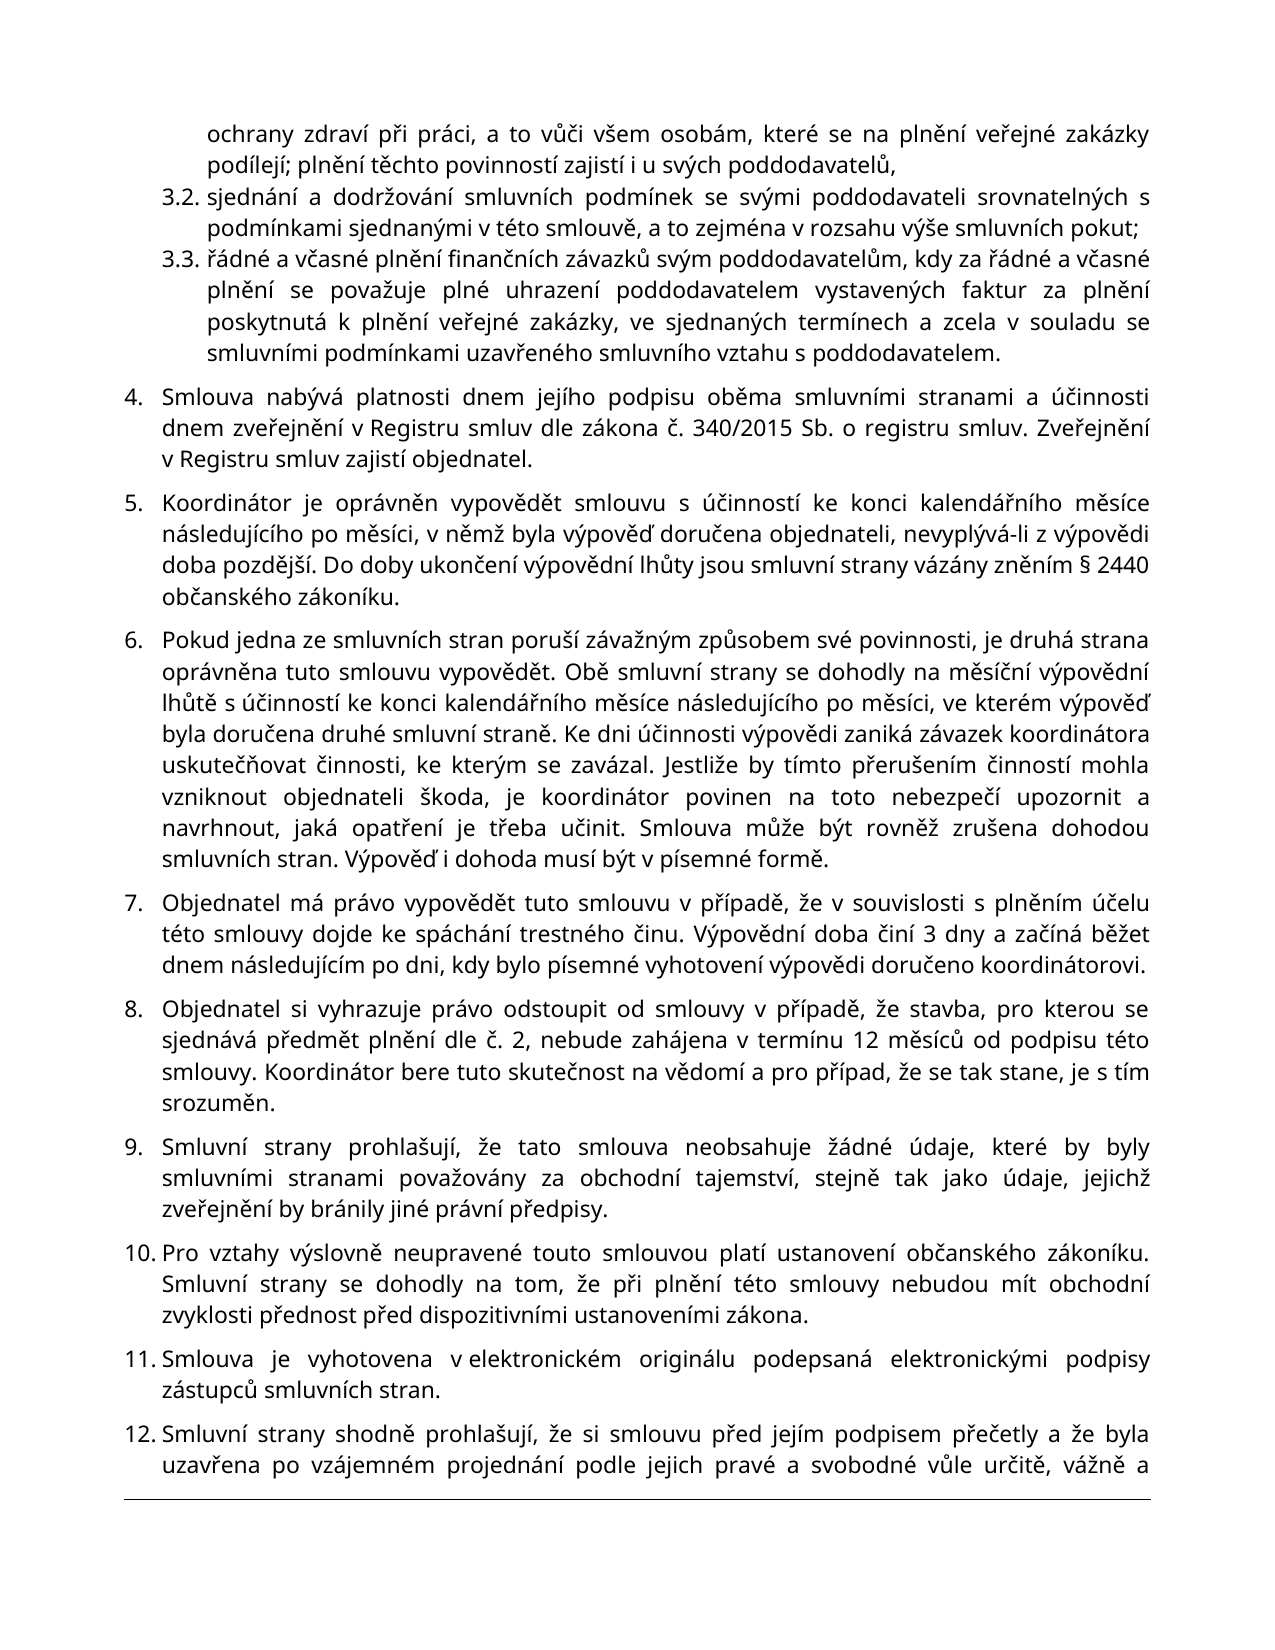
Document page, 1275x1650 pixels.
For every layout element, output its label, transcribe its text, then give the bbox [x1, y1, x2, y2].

list Smlouva je vyhotovena v elektronickém originálu podepsaná elektronickými podpisy zástupců smluvních stran. [124, 1343, 1151, 1406]
list Koordinátor je oprávněn vypovědět smlouvu s účinností ke konci kalendářního měsíce následujícího po měsíci, v němž byla výpověď doručena objednateli, nevyplývá-li z výpovědi doba pozdější. Do doby ukončení výpovědní lhůty jsou smluvní strany vázány zněním § 2440 občanského zákoníku. [124, 487, 1151, 612]
list Pro vztahy výslovně neupravené touto smlouvou platí ustanovení občanského zákoníku. Smluvní strany se dohodly na tom, že při plnění této smlouvy nebudou mít obchodní zvyklosti přednost před dispozitivními ustanoveními zákona. [124, 1237, 1151, 1331]
list Smlouva nabývá platnosti dnem jejího podpisu oběma smluvními stranami a účinnosti dnem zveřejnění v Registru smluv dle zákona č. 340/2015 Sb. o registru smluv. Zveřejnění v Registru smluv zajistí objednatel. [124, 381, 1151, 474]
list Smluvní strany prohlašují, že tato smlouva neobsahuje žádné údaje, které by byly smluvními stranami považovány za obchodní tajemství, stejně tak jako údaje, jejichž zveřejnění by bránily jiné právní předpisy. [124, 1131, 1151, 1224]
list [162, 118, 1151, 181]
list Objednatel si vyhrazuje právo odstoupit od smlouvy v případě, že stavba, pro kterou se sjednává předmět plnění dle č. 2, nebude zahájena v termínu 12 měsíců od podpisu této smlouvy. Koordinátor bere tuto skutečnost na vědomí a pro případ, že se tak stane, je s tím srozuměn. [124, 993, 1151, 1118]
list Pokud jedna ze smluvních stran poruší závažným způsobem své povinnosti, je druhá strana oprávněna tuto smlouvu vypovědět. Obě smluvní strany se dohodly na měsíční výpovědní lhůtě s účinností ke konci kalendářního měsíce následujícího po měsíci, ve kterém výpověď byla doručena druhé smluvní straně. Ke dni účinnosti výpovědi zaniká závazek koordinátora uskutečňovat činnosti, ke kterým se zavázal. Jestliže by tímto přerušením činností mohla vzniknout objednateli škoda, je koordinátor povinen na toto nebezpečí upozornit a navrhnout, jaká opatření je třeba učinit. Smlouva může být rovněž zrušena dohodou smluvních stran. Výpověď i dohoda musí být v písemné formě. [124, 624, 1151, 874]
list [124, 1418, 1151, 1481]
list řádné a včasné plnění finančních závazků svým poddodavatelům, kdy za řádné a včasné plnění se považuje plné uhrazení poddodavatelem vystavených faktur za plnění poskytnutá k plnění veřejné zakázky, ve sjednaných termínech a zcela v souladu se smluvními podmínkami uzavřeného smluvního vztahu s poddodavatelem. [162, 243, 1151, 368]
list sjednání a dodržování smluvních podmínek se svými poddodavateli srovnatelných s podmínkami sjednanými v této smlouvě, a to zejména v rozsahu výše smluvních pokut; [162, 181, 1151, 243]
list Objednatel má právo vypovědět tuto smlouvu v případě, že v souvislosti s plněním účelu této smlouvy dojde ke spáchání trestného činu. Výpovědní doba činí 3 dny a začíná běžet dnem následujícím po dni, kdy bylo písemné vyhotovení výpovědi doručeno koordinátorovi. [124, 887, 1151, 981]
